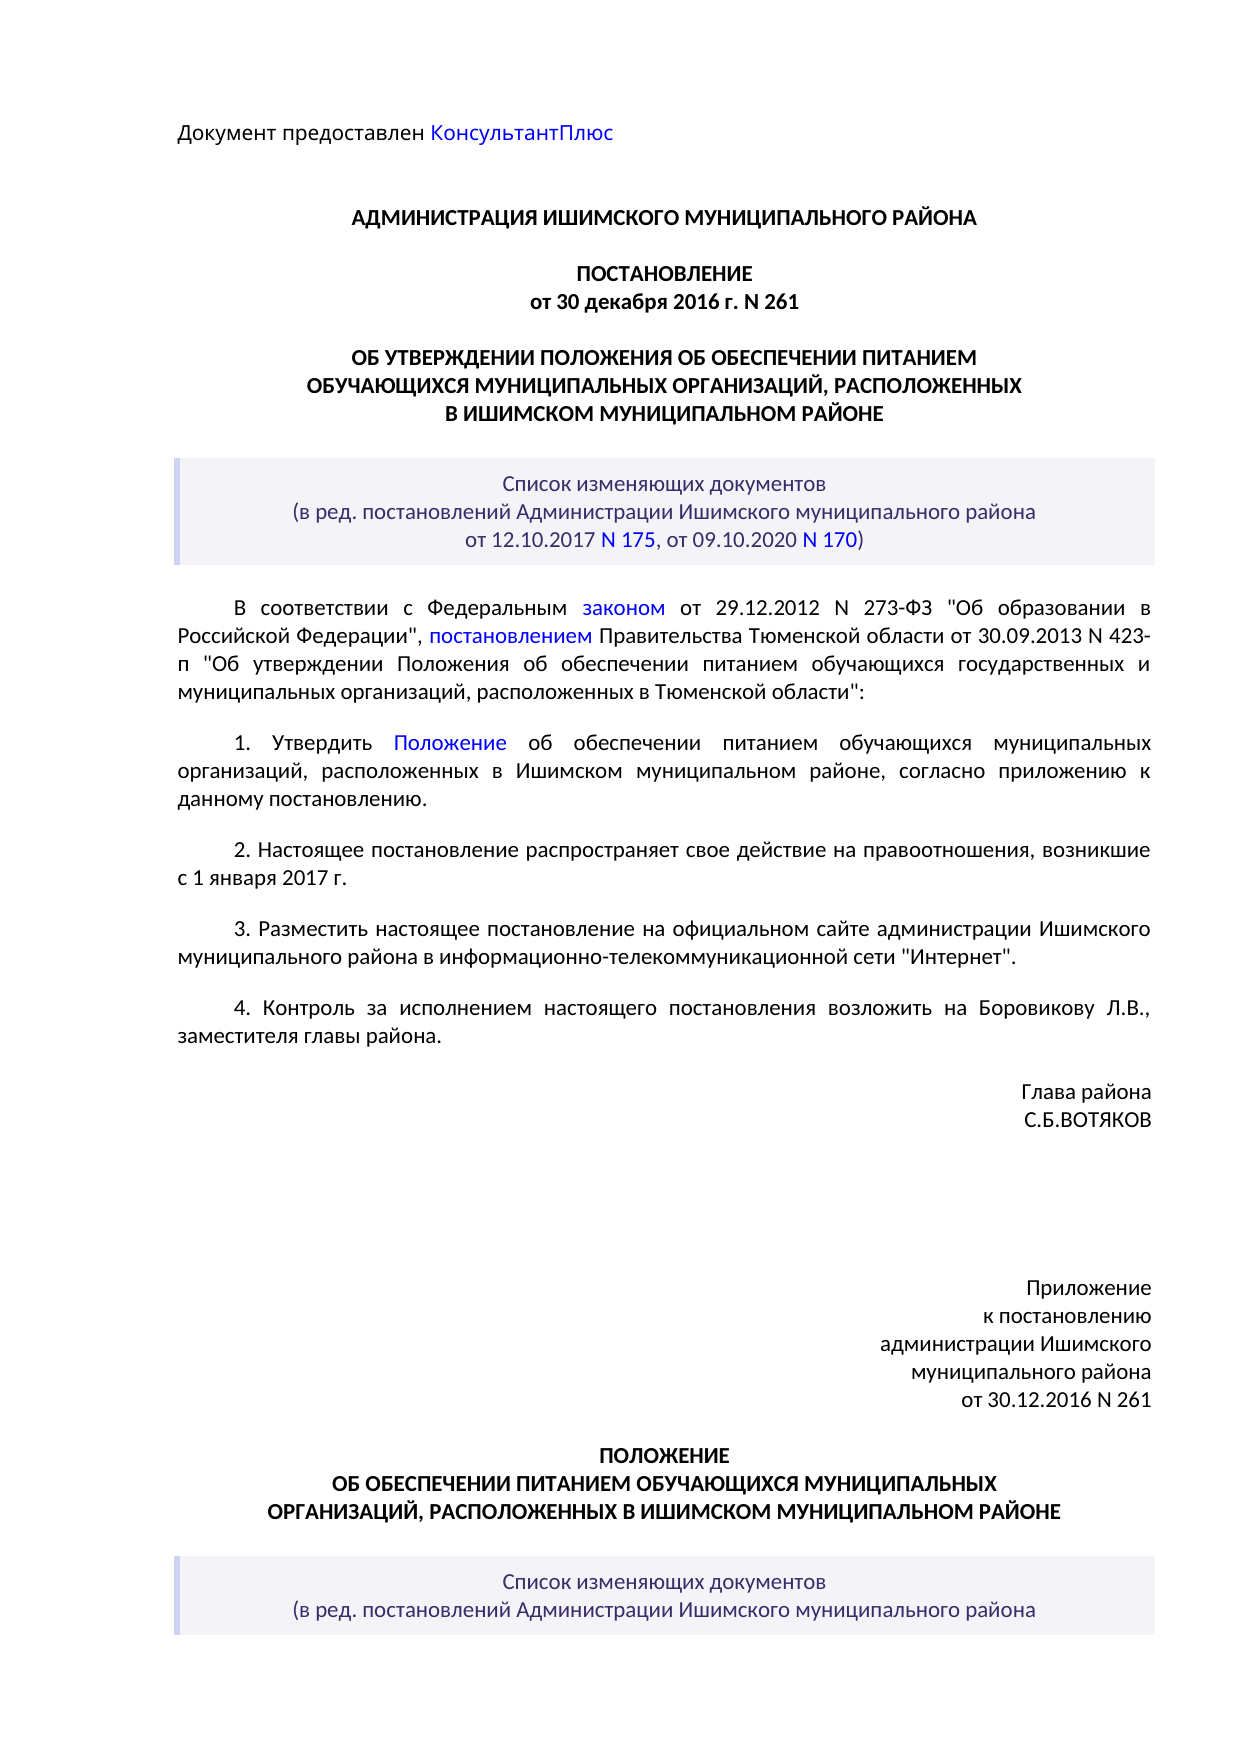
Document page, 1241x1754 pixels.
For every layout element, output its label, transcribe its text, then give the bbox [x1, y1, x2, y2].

text муниципального района [177, 1357, 1152, 1385]
title ПОСТАНОВЛЕНИЕ [177, 259, 1152, 287]
text администрации Ишимского [177, 1329, 1152, 1357]
title ОБУЧАЮЩИХСЯ МУНИЦИПАЛЬНЫХ ОРГАНИЗАЦИЙ, РАСПОЛОЖЕННЫХ [177, 371, 1152, 399]
table_header Список изменяющих документов (в ред. постановлений Администрации Ишимского муниципального района от 12.10.2017 N 175, от 09.10.2020 N 170) [180, 458, 1149, 565]
text С.Б.ВОТЯКОВ [177, 1105, 1152, 1133]
text В соответствии с Федеральным законом от 29.12.2012 N 273-ФЗ "Об образовании в Российской Федерации", постановлением Правительства Тюменской области от 30.09.2013 N 423-п "Об утверждении Положения об обеспечении питанием обучающихся государственных и муниципальных организаций, расположенных в Тюменской области": [177, 593, 1152, 705]
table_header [180, 1556, 1149, 1635]
text 2. Настоящее постановление распространяет свое действие на правоотношения, возникшие с 1 января 2017 г. [177, 835, 1152, 891]
title ПОЛОЖЕНИЕ [177, 1441, 1152, 1469]
text 1. Утвердить Положение об обеспечении питанием обучающихся муниципальных организаций, расположенных в Ишимском муниципальном районе, согласно приложению к данному постановлению. [177, 728, 1152, 812]
title ОБ ОБЕСПЕЧЕНИИ ПИТАНИЕМ ОБУЧАЮЩИХСЯ МУНИЦИПАЛЬНЫХ [177, 1469, 1152, 1497]
text от 30.12.2016 N 261 [177, 1385, 1152, 1413]
title В ИШИМСКОМ МУНИЦИПАЛЬНОМ РАЙОНЕ [177, 399, 1152, 427]
text 4. Контроль за исполнением настоящего постановления возложить на Боровикову Л.В., заместителя главы района. [177, 993, 1152, 1049]
title Документ предоставлен КонсультантПлюс [177, 118, 1152, 175]
text Приложение [177, 1273, 1152, 1301]
title ОРГАНИЗАЦИЙ, РАСПОЛОЖЕННЫХ В ИШИМСКОМ МУНИЦИПАЛЬНОМ РАЙОНЕ [177, 1497, 1152, 1525]
text к постановлению [177, 1301, 1152, 1329]
title АДМИНИСТРАЦИЯ ИШИМСКОГО МУНИЦИПАЛЬНОГО РАЙОНА [177, 203, 1152, 231]
title ОБ УТВЕРЖДЕНИИ ПОЛОЖЕНИЯ ОБ ОБЕСПЕЧЕНИИ ПИТАНИЕМ [177, 343, 1152, 371]
title от 30 декабря 2016 г. N 261 [177, 287, 1152, 315]
text Глава района [177, 1077, 1152, 1105]
text 3. Разместить настоящее постановление на официальном сайте администрации Ишимского муниципального района в информационно-телекоммуникационной сети "Интернет". [177, 914, 1152, 970]
